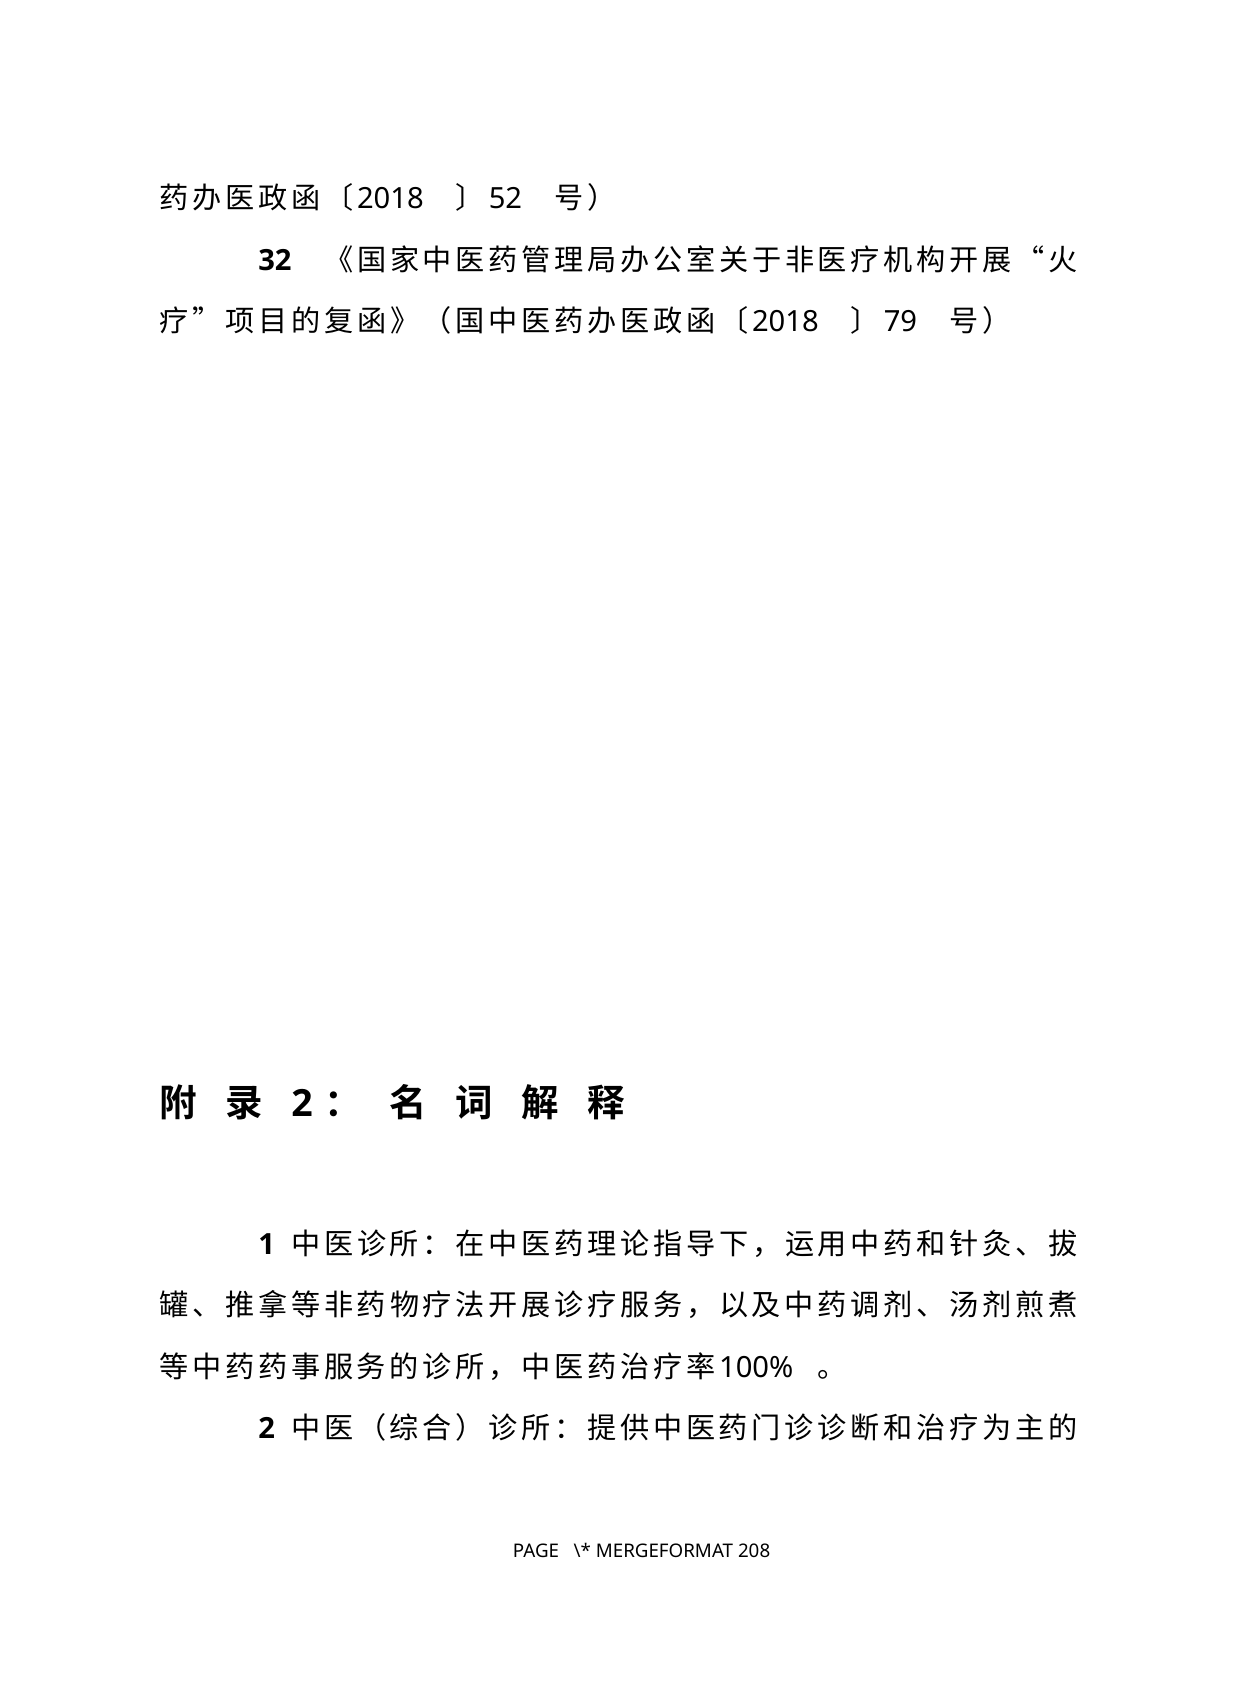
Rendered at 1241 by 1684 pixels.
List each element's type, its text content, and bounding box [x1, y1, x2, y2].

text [159, 166, 1081, 227]
text 1 中医诊所：在中医药理论指导下，运用中药和针灸、拔罐、推拿等非药物疗法开展诊疗服务，以及中药调剂、汤剂煎煮等中药药事服务的诊所，中医药治疗率100%。 [159, 1211, 1081, 1395]
subtitle 附录2：名词解释 [159, 1070, 1081, 1131]
text 32 《国家中医药管理局办公室关于非医疗机构开展“火疗”项目的复函》（国中医药办医政函〔2018〕79号） [159, 227, 1081, 350]
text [159, 1395, 1081, 1457]
